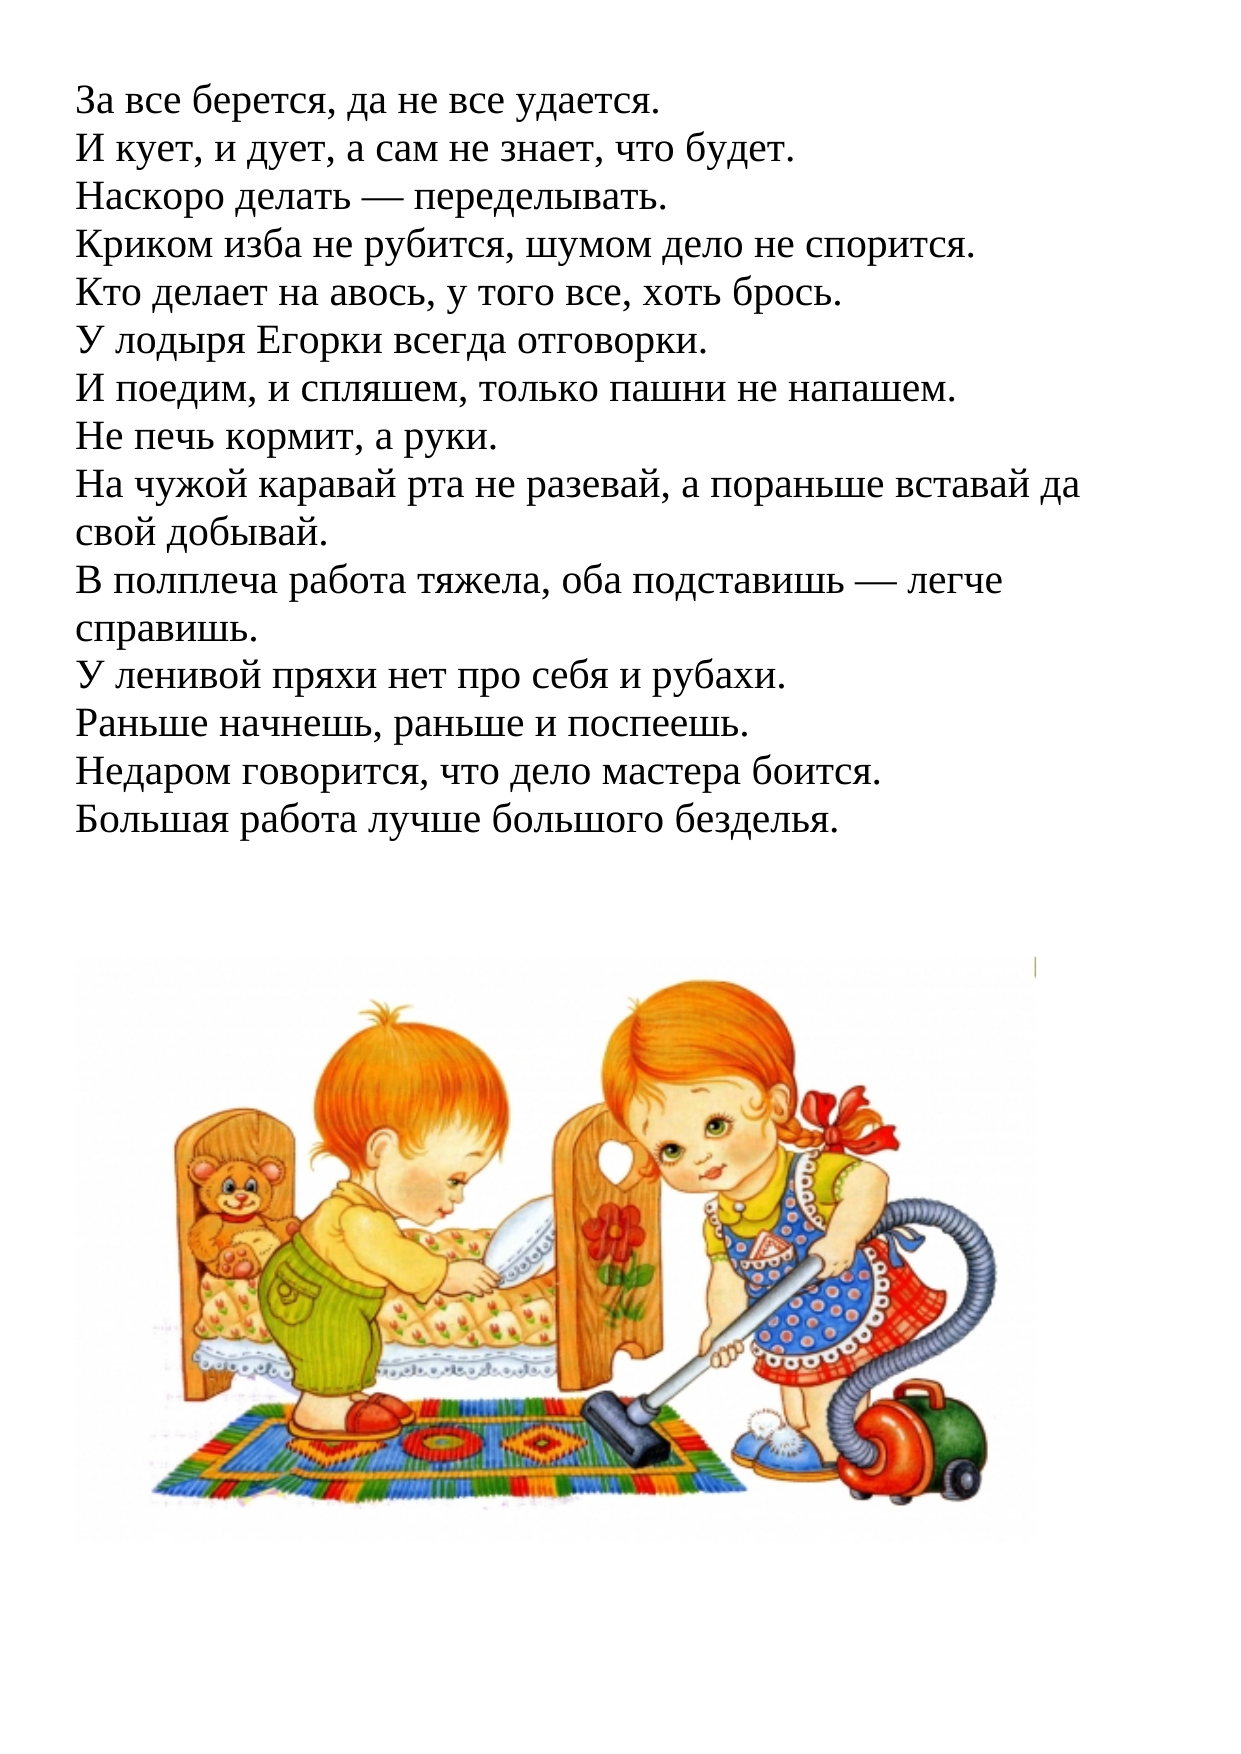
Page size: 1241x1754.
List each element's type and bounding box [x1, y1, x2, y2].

picture [75, 915, 1037, 1585]
text [75, 75, 1165, 842]
